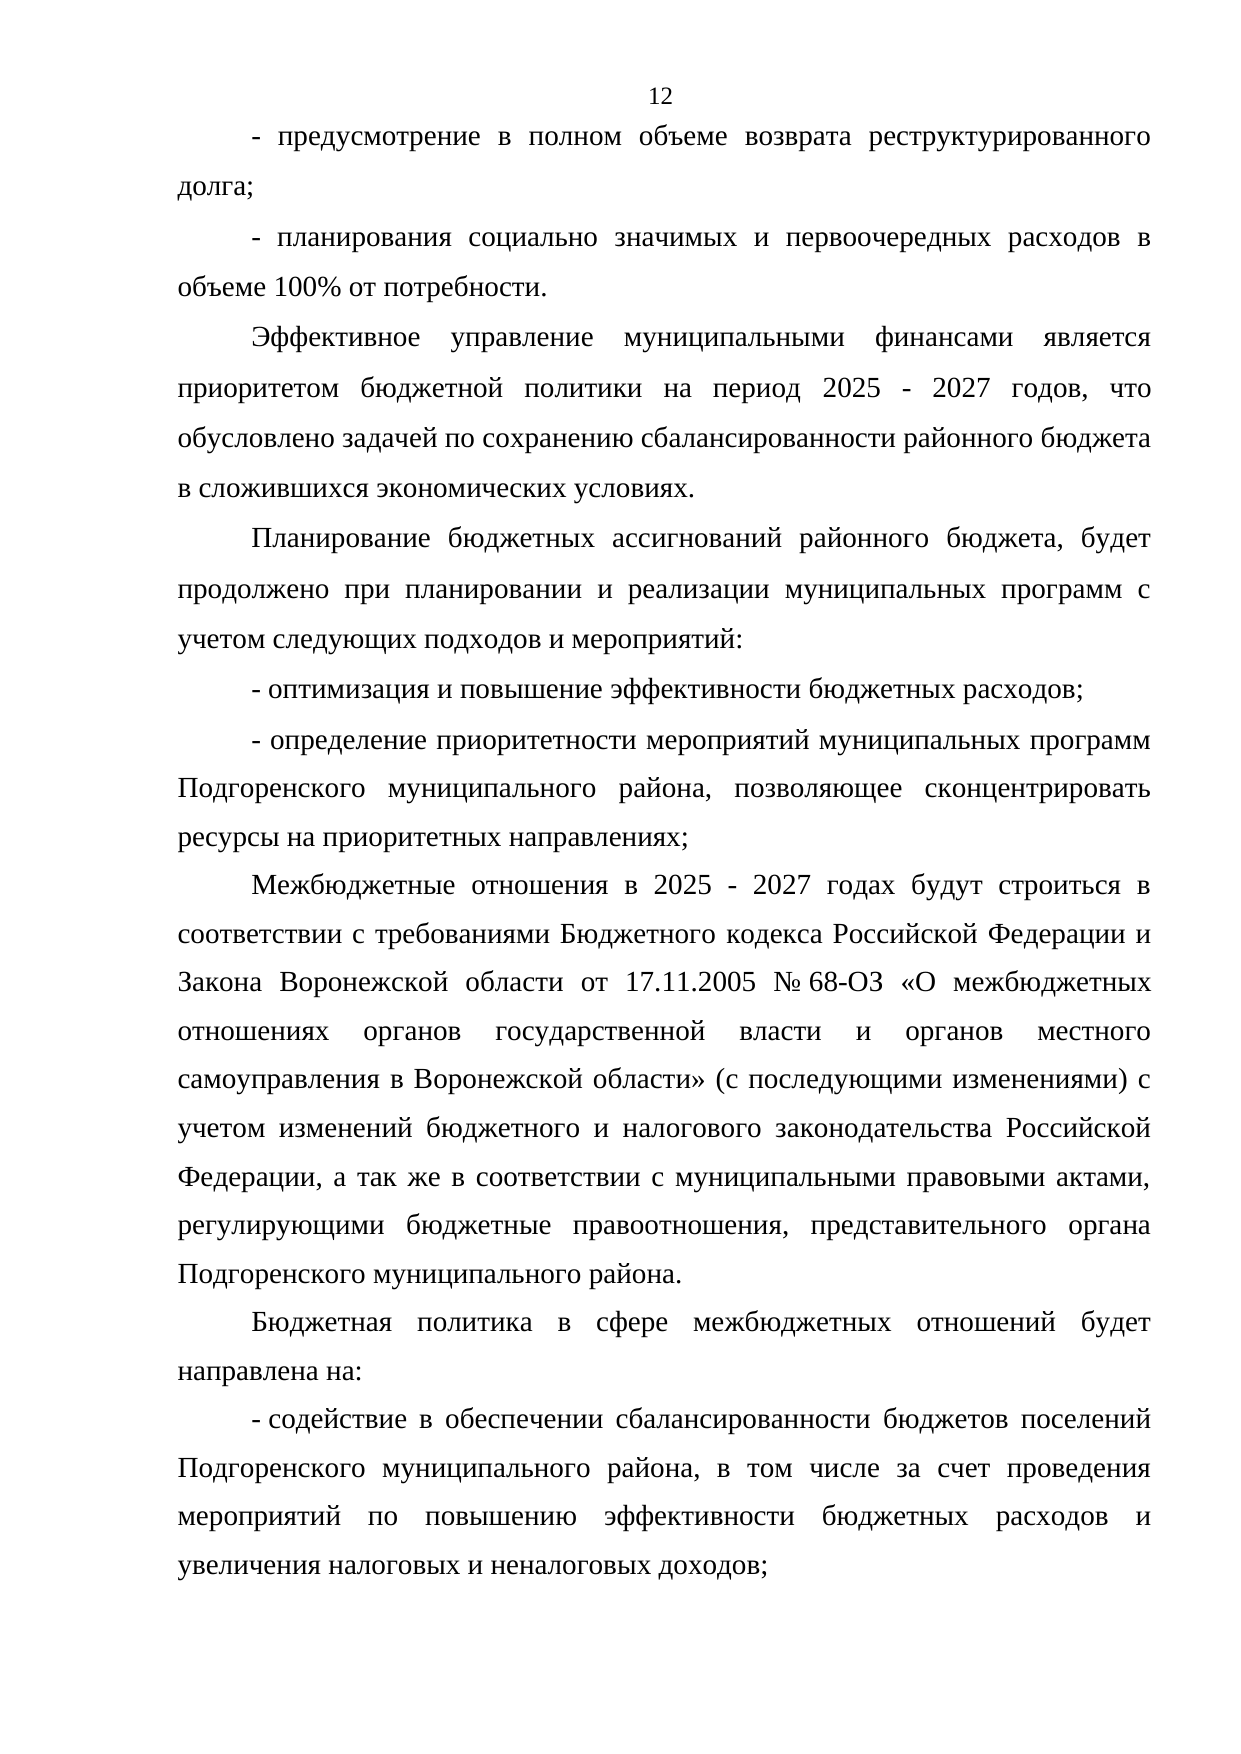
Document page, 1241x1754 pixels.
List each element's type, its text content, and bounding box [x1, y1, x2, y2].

text - планирования социально значимых и первоочередных расходов в объеме 100% от потребности. [177, 219, 1152, 303]
text Бюджетная политика в сфере межбюджетных отношений будет направлена на: [177, 1304, 1152, 1386]
text Межбюджетные отношения в 2025 - 2027 годах будут строиться в соответствии с требованиями Бюджетного кодекса Российской Федерации и Закона Воронежской области от 17.11.2005 № 68-ОЗ «О межбюджетных отношениях органов государственной власти и органов местного самоуправления в Воронежской области» (с последующими изменениями) с учетом изменений бюджетного и налогового законодательства Российской Федерации, а так же в соответствии с муниципальными правовыми актами, регулирующими бюджетные правоотношения, представительного органа Подгоренского муниципального района. [177, 867, 1152, 1289]
text Планирование бюджетных ассигнований районного бюджета, будет продолжено при планировании и реализации муниципальных программ с учетом следующих подходов и мероприятий: [177, 521, 1152, 655]
text Эффективное управление муниципальными финансами является приоритетом бюджетной политики на период 2025 - 2027 годов, что обусловлено задачей по сохранению сбалансированности районного бюджета в сложившихся экономических условиях. [177, 319, 1152, 504]
text - определение приоритетности мероприятий муниципальных программ Подгоренского муниципального района, позволяющее сконцентрировать ресурсы на приоритетных направлениях; [177, 722, 1152, 852]
text - оптимизация и повышение эффективности бюджетных расходов; [177, 672, 1152, 705]
text - предусмотрение в полном объеме возврата реструктурированного долга; [177, 118, 1152, 202]
text - содействие в обеспечении сбалансированности бюджетов поселений Подгоренского муниципального района, в том числе за счет проведения мероприятий по повышению эффективности бюджетных расходов и увеличения налоговых и неналоговых доходов; [177, 1401, 1152, 1581]
